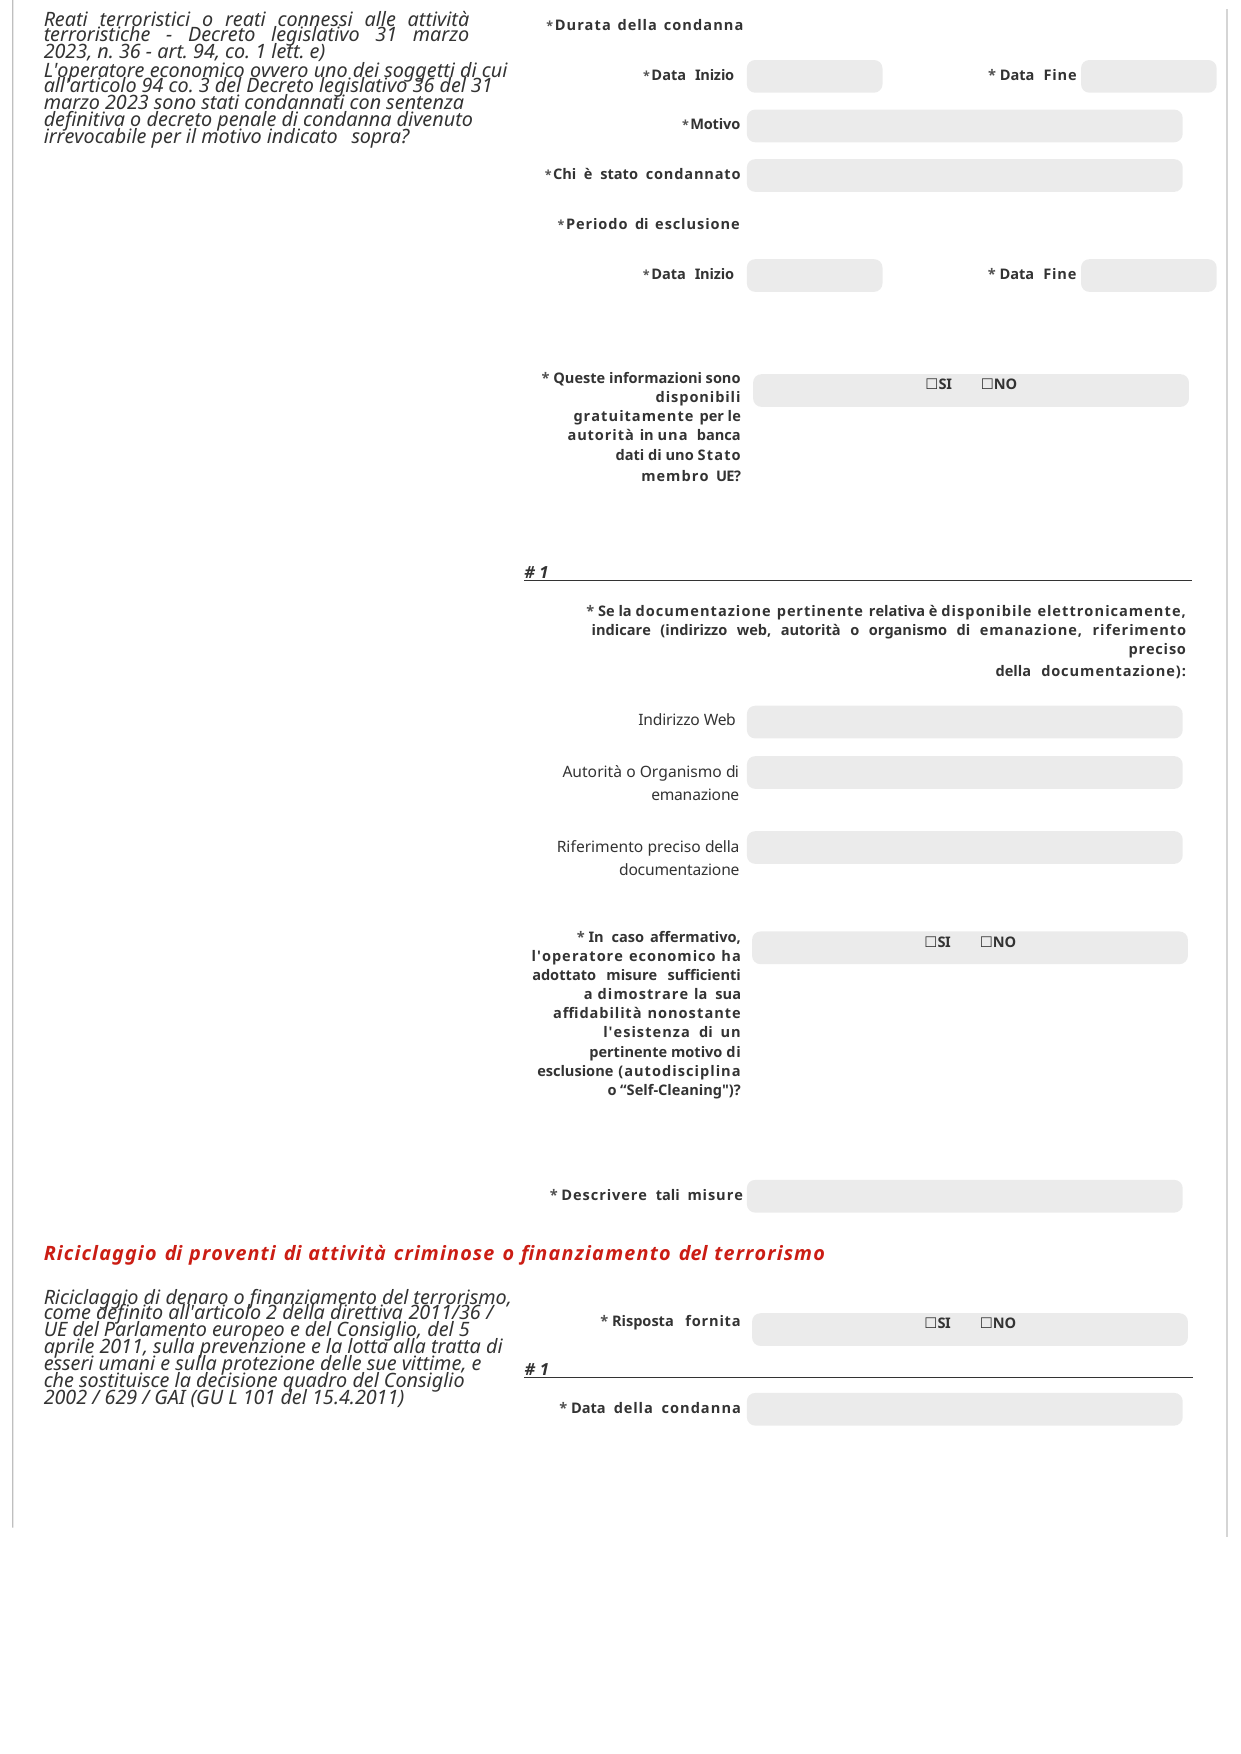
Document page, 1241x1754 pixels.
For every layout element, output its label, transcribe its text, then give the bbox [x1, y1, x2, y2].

text Riferimento preciso della [14, 834, 739, 857]
text * In caso affermativo, l'operatore economico ha adottato misure sufficienti a dimostrare la sua affidabilità nonostante l'esistenza di un pertinente motivo di esclusione (autodisciplina o “Self-Cleaning")? [525, 927, 741, 1099]
list Data Inizio * Data Fine [643, 64, 1081, 84]
list Motivo [528, 114, 740, 134]
text Indirizzo Web [523, 709, 748, 730]
text emanazione [14, 782, 739, 805]
text Autorità o Organismo di [14, 759, 739, 782]
text documentazione [14, 857, 739, 880]
text * Queste informazioni sono disponibili gratuitamente per le autorità in una banca dati di uno Stato [524, 368, 741, 464]
text # 1 [524, 1358, 1223, 1381]
text membro UE? [14, 464, 741, 486]
list Periodo di esclusione [73, 214, 1223, 234]
list Data Inizio * Data Fine [643, 264, 1081, 284]
text L'operatore economico ovvero uno dei soggetti di cui all'articolo 94 co. 3 del Decreto legislativo 36 del 31 marzo 2023 sono stati condannati con sentenza definitiva o decreto penale di condanna divenuto irrevocabile per il motivo indicato sopra? [43, 64, 521, 149]
text * Risposta fornita [519, 1310, 741, 1330]
subtitle Riciclaggio di proventi di attività criminose o finanziamento del terrorismo [43, 1239, 1223, 1266]
text * Descrivere tali misure [496, 1184, 747, 1204]
text della documentazione): [14, 658, 1186, 681]
text * Se la documentazione pertinente relativa è disponibile elettronicamente, indicare (indirizzo web, autorità o organismo di emanazione, riferimento preciso [524, 601, 1186, 658]
text # 1 [524, 561, 1223, 584]
text * Data della condanna [519, 1397, 741, 1417]
list Durata della condanna [546, 13, 1223, 35]
text Riciclaggio di denaro o finanziamento del terrorismo, come definito all'articolo 2 della direttiva 2011/36 / UE del Parlamento europeo e del Consiglio, del 5 aprile 2011, sulla prevenzione e la lotta alla tratta di esseri umani e sulla protezione delle sue vittime, e che sostituisce la decisione quadro del Consiglio 2002 / 629 / GAI (GU L 101 del 15.4.2011) [43, 1291, 515, 1411]
text Reati terroristici o reati connessi alle attività terroristiche - Decreto legislativo 31 marzo 2023, n. 36 - art. 94, co. 1 lett. e) [43, 13, 472, 64]
list Chi è stato condannato [528, 164, 740, 184]
